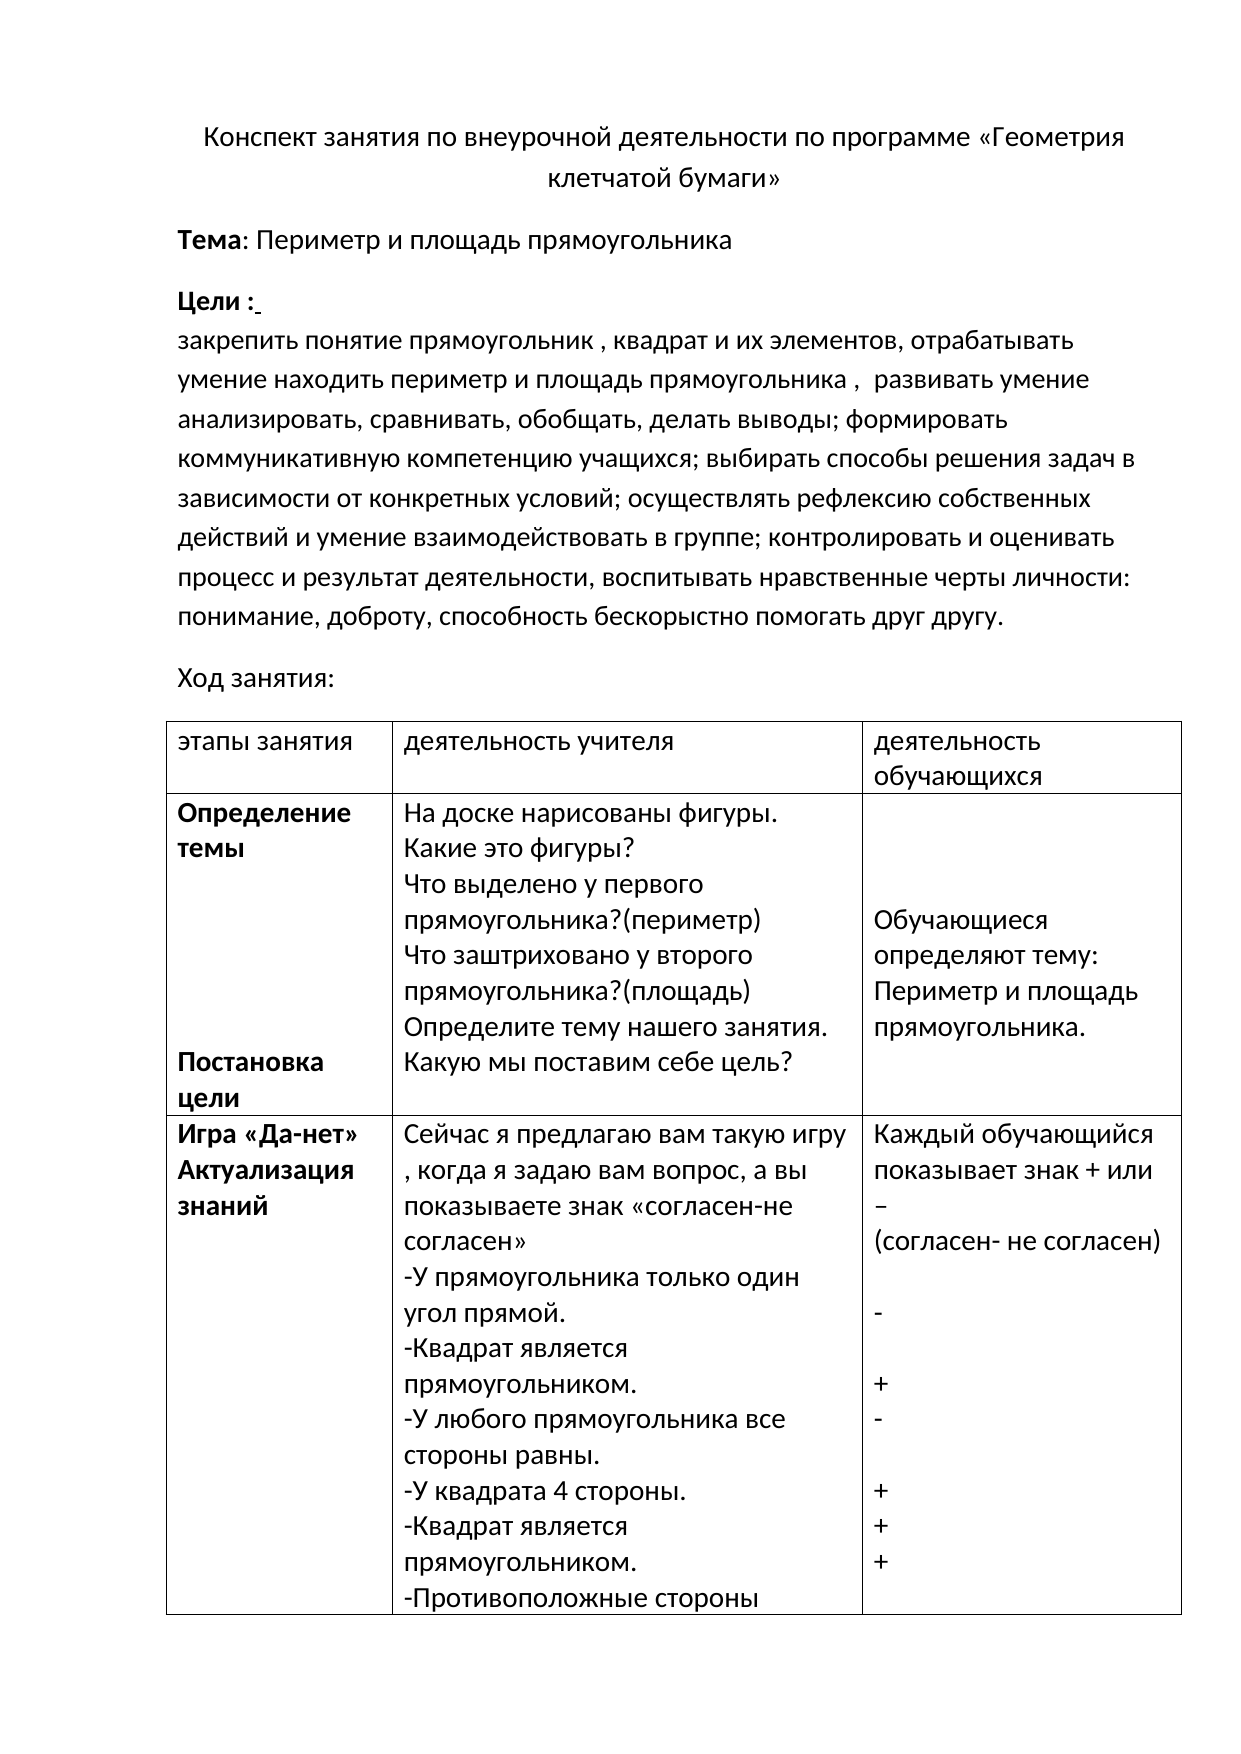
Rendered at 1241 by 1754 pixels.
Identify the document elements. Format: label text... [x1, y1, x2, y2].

text Цели : закрепить понятие прямоугольник , квадрат и их элементов, отрабатывать умение находить периметр и площадь прямоугольника , развивать умение анализировать, сравнивать, обобщать, делать выводы; формировать коммуникативную компетенцию учащихся; выбирать способы решения задач в зависимости от конкретных условий; осуществлять рефлексию собственных действий и умение взаимодействовать в группе; контролировать и оценивать процесс и результат деятельности, воспитывать нравственные черты личности: понимание, доброту, способность бескорыстно помогать друг другу. [177, 283, 1152, 633]
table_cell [863, 1116, 1181, 1614]
table_cell На доске нарисованы фигуры. Какие это фигуры? Что выделено у первого прямоугольника?(периметр) Что заштриховано у второго прямоугольника?(площадь) Определите тему нашего занятия. Какую мы поставим себе цель? [393, 794, 862, 1114]
table_cell Обучающиеся определяют тему: Периметр и площадь прямоугольника. [863, 794, 1181, 1114]
table_header этапы занятия [167, 722, 392, 793]
table_header деятельность обучающихся [863, 722, 1181, 793]
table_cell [393, 1116, 862, 1614]
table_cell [167, 1116, 392, 1614]
text Конспект занятия по внеурочной деятельности по программе «Геометрия клетчатой бумаги» [177, 118, 1152, 195]
text Тема: Периметр и площадь прямоугольника [177, 221, 1152, 256]
table_header деятельность учителя [393, 722, 862, 793]
text Ход занятия: [177, 659, 1152, 694]
table_cell Определение темы Постановка цели [167, 794, 392, 1114]
